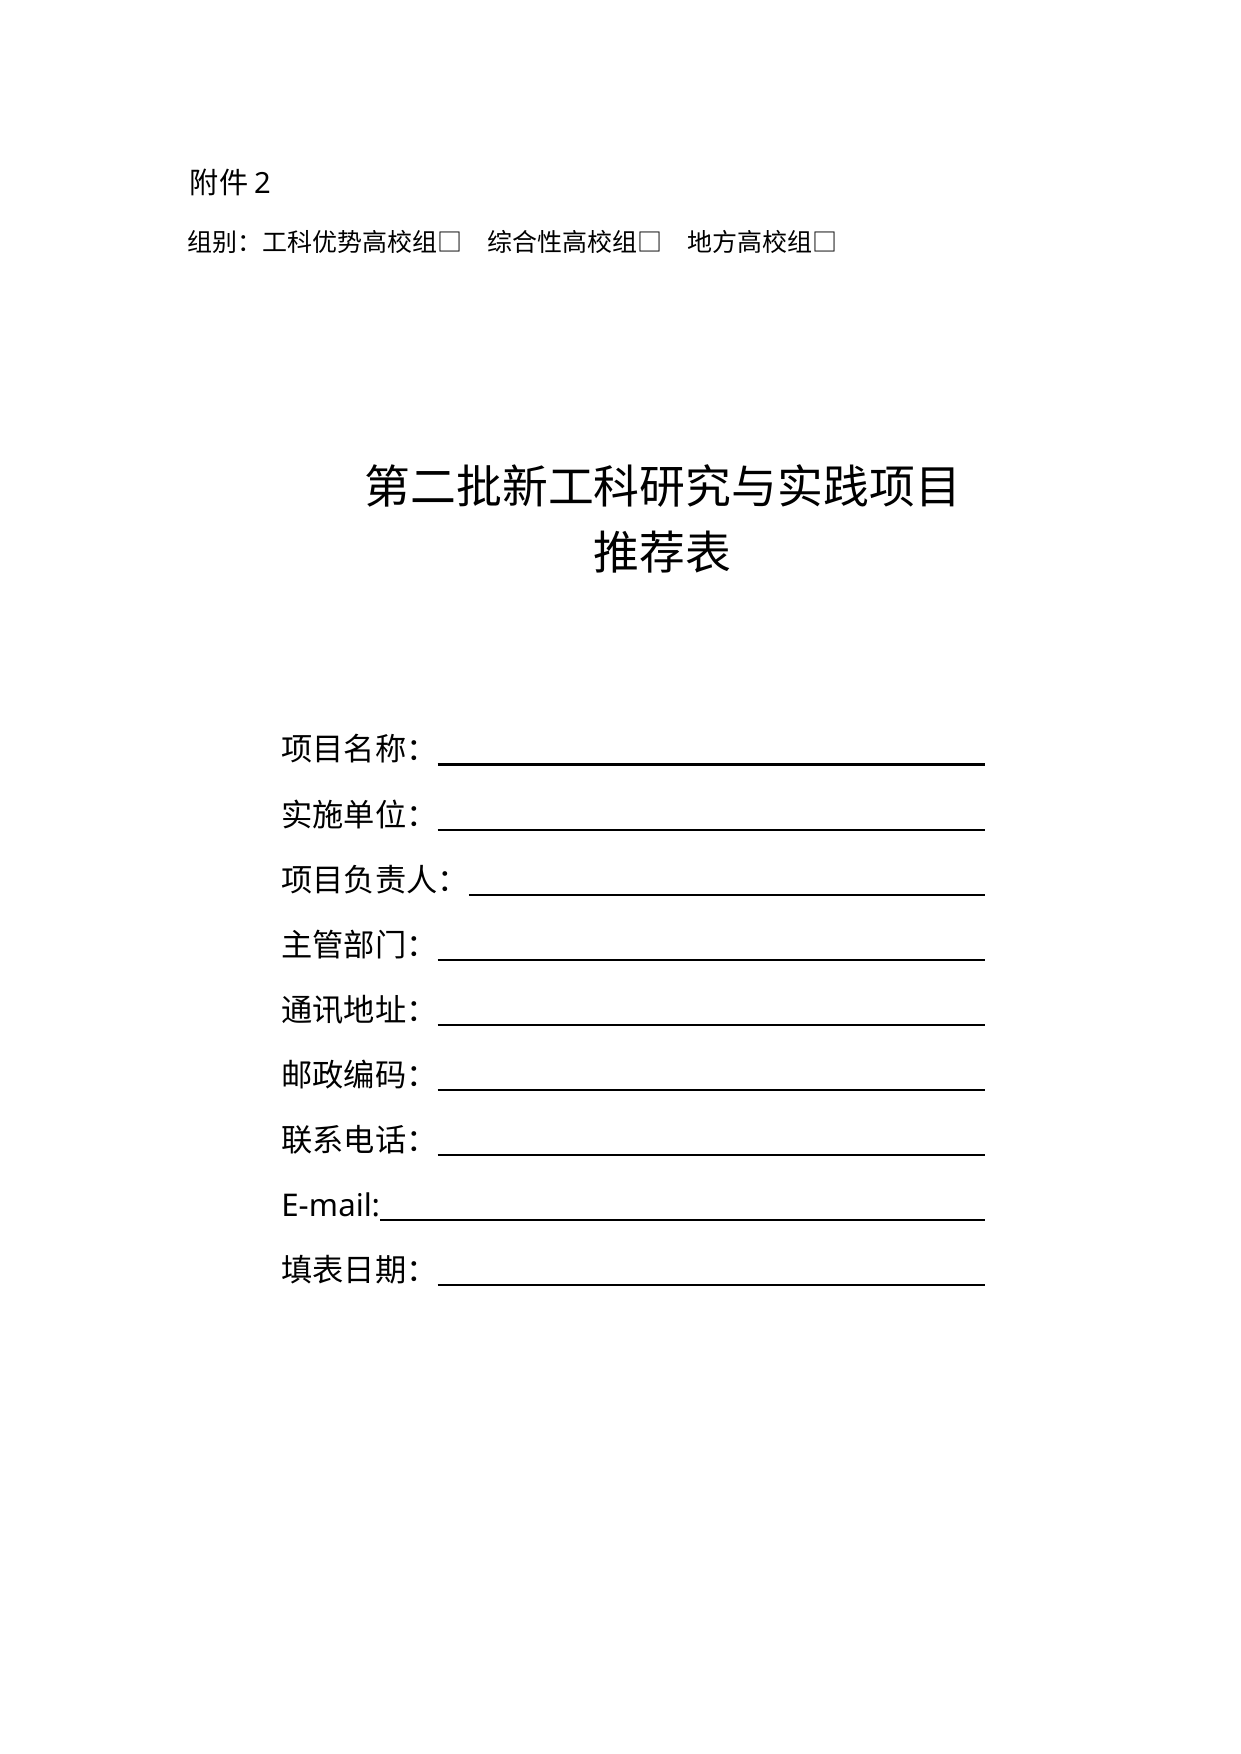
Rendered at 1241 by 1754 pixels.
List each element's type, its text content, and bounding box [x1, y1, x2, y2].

text 组别：工科优势高校组□ 综合性高校组□ 地方高校组□ [187, 223, 1065, 259]
text 第二批新工科研究与实践项目 [322, 450, 1003, 516]
text 附件2 [175, 159, 1065, 203]
text 主管部门： [281, 923, 1065, 964]
text 通讯地址： [281, 988, 1065, 1029]
text E-mail: [281, 1183, 1065, 1224]
text 实施单位： [281, 793, 1065, 834]
text 联系电话： [281, 1118, 1065, 1159]
text 推荐表 [322, 516, 1003, 583]
text 填表日期： [281, 1248, 1065, 1290]
text 邮政编码： [281, 1053, 1065, 1094]
text 项目负责人： [281, 858, 1065, 899]
text 项目名称： [281, 724, 1065, 769]
